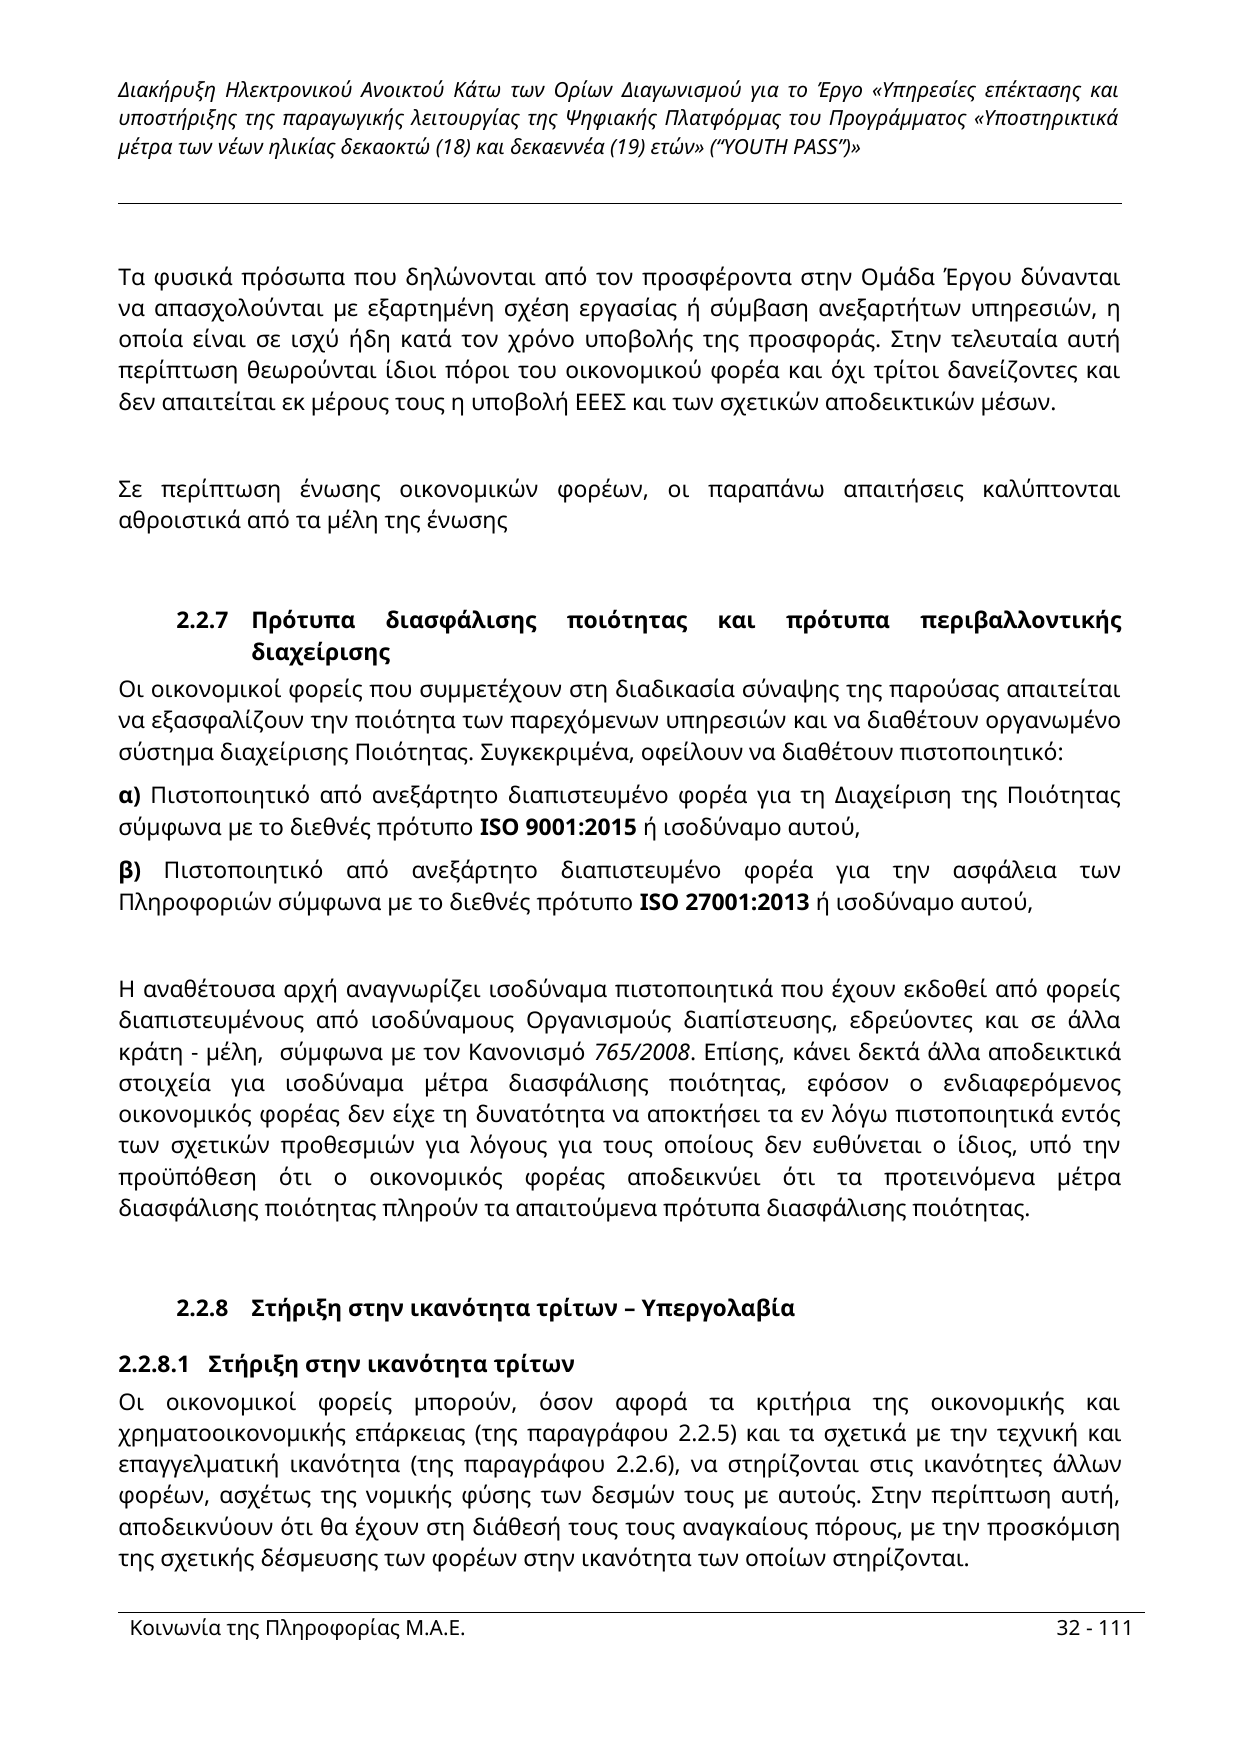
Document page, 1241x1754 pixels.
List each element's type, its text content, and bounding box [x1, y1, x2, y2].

text Οι οικονομικοί φορείς μπορούν, όσον αφορά τα κριτήρια της οικονομικής και χρηματοοικονομικής επάρκειας (της παραγράφου 2.2.5) και τα σχετικά με την τεχνική και επαγγελματική ικανότητα (της παραγράφου 2.2.6), να στηρίζονται στις ικανότητες άλλων φορέων, ασχέτως της νομικής φύσης των δεσμών τους με αυτούς. Στην περίπτωση αυτή, αποδεικνύουν ότι θα έχουν στη διάθεσή τους τους αναγκαίους πόρους, με την προσκόμιση της σχετικής δέσμευσης των φορέων στην ικανότητα των οποίων στηρίζονται. [118, 1386, 1122, 1573]
text Σε περίπτωση ένωσης οικονομικών φορέων, οι παραπάνω απαιτήσεις καλύπτονται αθροιστικά από τα μέλη της ένωσης [118, 473, 1122, 536]
text β) Πιστοποιητικό από ανεξάρτητο διαπιστευμένο φορέα για την ασφάλεια των Πληροφοριών σύμφωνα µε το διεθνές πρότυπο ISO 27001:2013 ή ισοδύναμο αυτού, [118, 854, 1122, 917]
text Η αναθέτουσα αρχή αναγνωρίζει ισοδύναμα πιστοποιητικά που έχουν εκδοθεί από φορείς διαπιστευμένους από ισοδύναμους Οργανισμούς διαπίστευσης, εδρεύοντες και σε άλλα κράτη - μέλη, σύμφωνα με τον Κανονισμό 765/2008. Επίσης, κάνει δεκτά άλλα αποδεικτικά στοιχεία για ισοδύναμα μέτρα διασφάλισης ποιότητας, εφόσον ο ενδιαφερόμενος οικονομικός φορέας δεν είχε τη δυνατότητα να αποκτήσει τα εν λόγω πιστοποιητικά εντός των σχετικών προθεσμιών για λόγους για τους οποίους δεν ευθύνεται ο ίδιος, υπό την προϋπόθεση ότι ο οικονομικός φορέας αποδεικνύει ότι τα προτεινόμενα μέτρα διασφάλισης ποιότητας πληρούν τα απαιτούμενα πρότυπα διασφάλισης ποιότητας. [118, 973, 1122, 1223]
subtitle Στήριξη στην ικανότητα τρίτων – Υπεργολαβία [176, 1292, 1122, 1323]
subtitle Πρότυπα διασφάλισης ποιότητας και πρότυπα περιβαλλοντικής διαχείρισης [176, 604, 1122, 667]
text Tα φυσικά πρόσωπα που δηλώνονται από τον προσφέροντα στην Ομάδα Έργου δύνανται να απασχολούνται με εξαρτημένη σχέση εργασίας ή σύμβαση ανεξαρτήτων υπηρεσιών, η οποία είναι σε ισχύ ήδη κατά τον χρόνο υποβολής της προσφοράς. Στην τελευταία αυτή περίπτωση θεωρούνται ίδιοι πόροι του οικονομικού φορέα και όχι τρίτοι δανείζοντες και δεν απαιτείται εκ μέρους τους η υποβολή ΕΕΕΣ και των σχετικών αποδεικτικών μέσων. [118, 261, 1122, 417]
text α) Πιστοποιητικό από ανεξάρτητο διαπιστευμένο φορέα για τη Διαχείριση της Ποιότητας σύμφωνα µε το διεθνές πρότυπο ISO 9001:2015 ή ισοδύναμο αυτού, [118, 779, 1122, 842]
subtitle Στήριξη στην ικανότητα τρίτων [118, 1348, 1122, 1379]
text Οι οικονομικοί φορείς που συμμετέχουν στη διαδικασία σύναψης της παρούσας απαιτείται να εξασφαλίζουν την ποιότητα των παρεχόμενων υπηρεσιών και να διαθέτουν οργανωμένο σύστημα διαχείρισης Ποιότητας. Συγκεκριμένα, οφείλουν να διαθέτουν πιστοποιητικό: [118, 673, 1122, 767]
